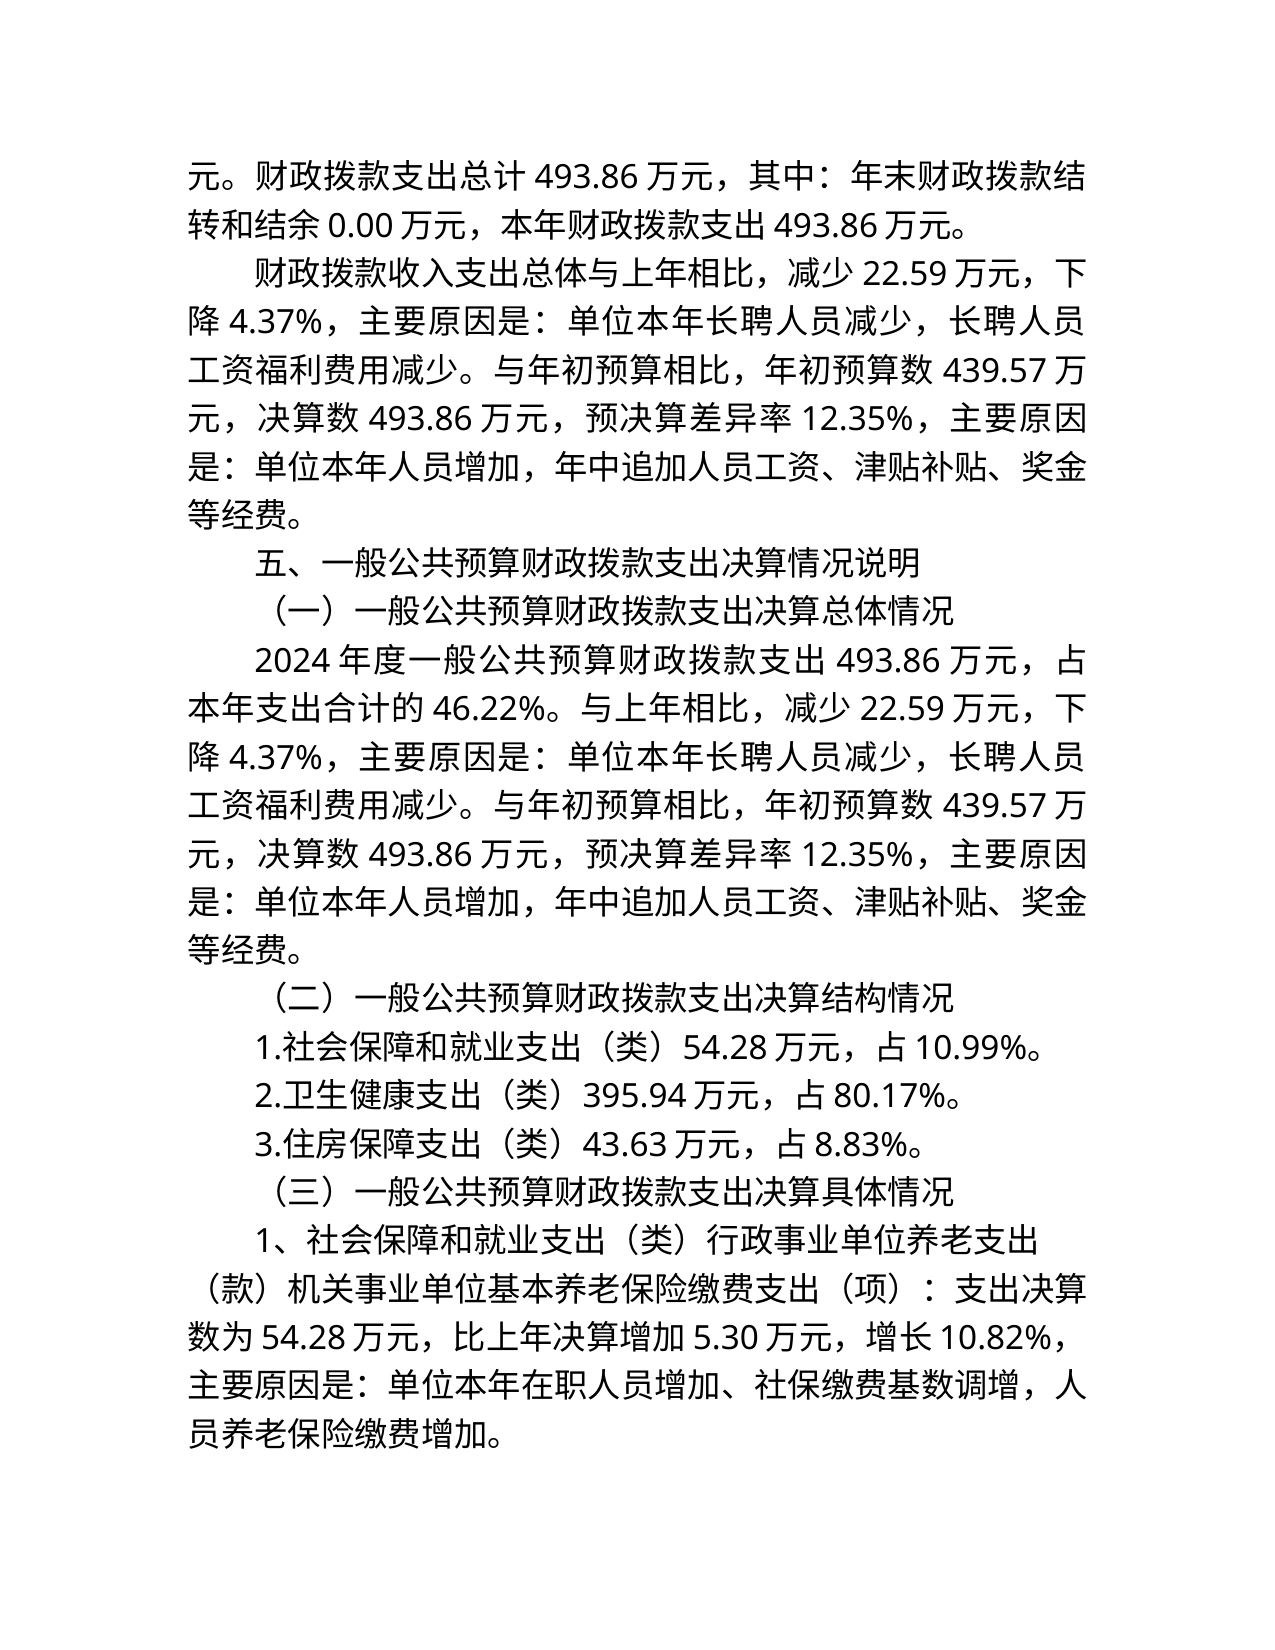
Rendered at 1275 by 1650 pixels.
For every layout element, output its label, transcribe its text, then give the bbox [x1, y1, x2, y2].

text 2.卫生健康支出（类）395.94万元，占80.17%。 [187, 1069, 1087, 1117]
text （三）一般公共预算财政拨款支出决算具体情况 [187, 1166, 1087, 1214]
text （一）一般公共预算财政拨款支出决算总体情况 [187, 585, 1087, 633]
text 3.住房保障支出（类）43.63万元，占8.83%。 [187, 1117, 1087, 1166]
text 财政拨款收入支出总体与上年相比，减少22.59万元，下降4.37%，主要原因是：单位本年长聘人员减少，长聘人员工资福利费用减少。与年初预算相比，年初预算数439.57万元，决算数493.86万元，预决算差异率12.35%，主要原因是：单位本年人员增加，年中追加人员工资、津贴补贴、奖金等经费。 [187, 247, 1087, 537]
text 1、社会保障和就业支出（类）行政事业单位养老支出（款）机关事业单位基本养老保险缴费支出（项）：支出决算数为54.28万元，比上年决算增加5.30万元，增长10.82%，主要原因是：单位本年在职人员增加、社保缴费基数调增，人员养老保险缴费增加。 [187, 1214, 1087, 1456]
text 2024年度一般公共预算财政拨款支出493.86万元，占本年支出合计的46.22%。与上年相比，减少22.59万元，下降4.37%，主要原因是：单位本年长聘人员减少，长聘人员工资福利费用减少。与年初预算相比，年初预算数439.57万元，决算数493.86万元，预决算差异率12.35%，主要原因是：单位本年人员增加，年中追加人员工资、津贴补贴、奖金等经费。 [187, 633, 1087, 972]
text 1.社会保障和就业支出（类）54.28万元，占10.99%。 [187, 1020, 1087, 1069]
text 五、一般公共预算财政拨款支出决算情况说明 [187, 537, 1087, 585]
text （二）一般公共预算财政拨款支出决算结构情况 [187, 972, 1087, 1020]
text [187, 150, 1087, 247]
